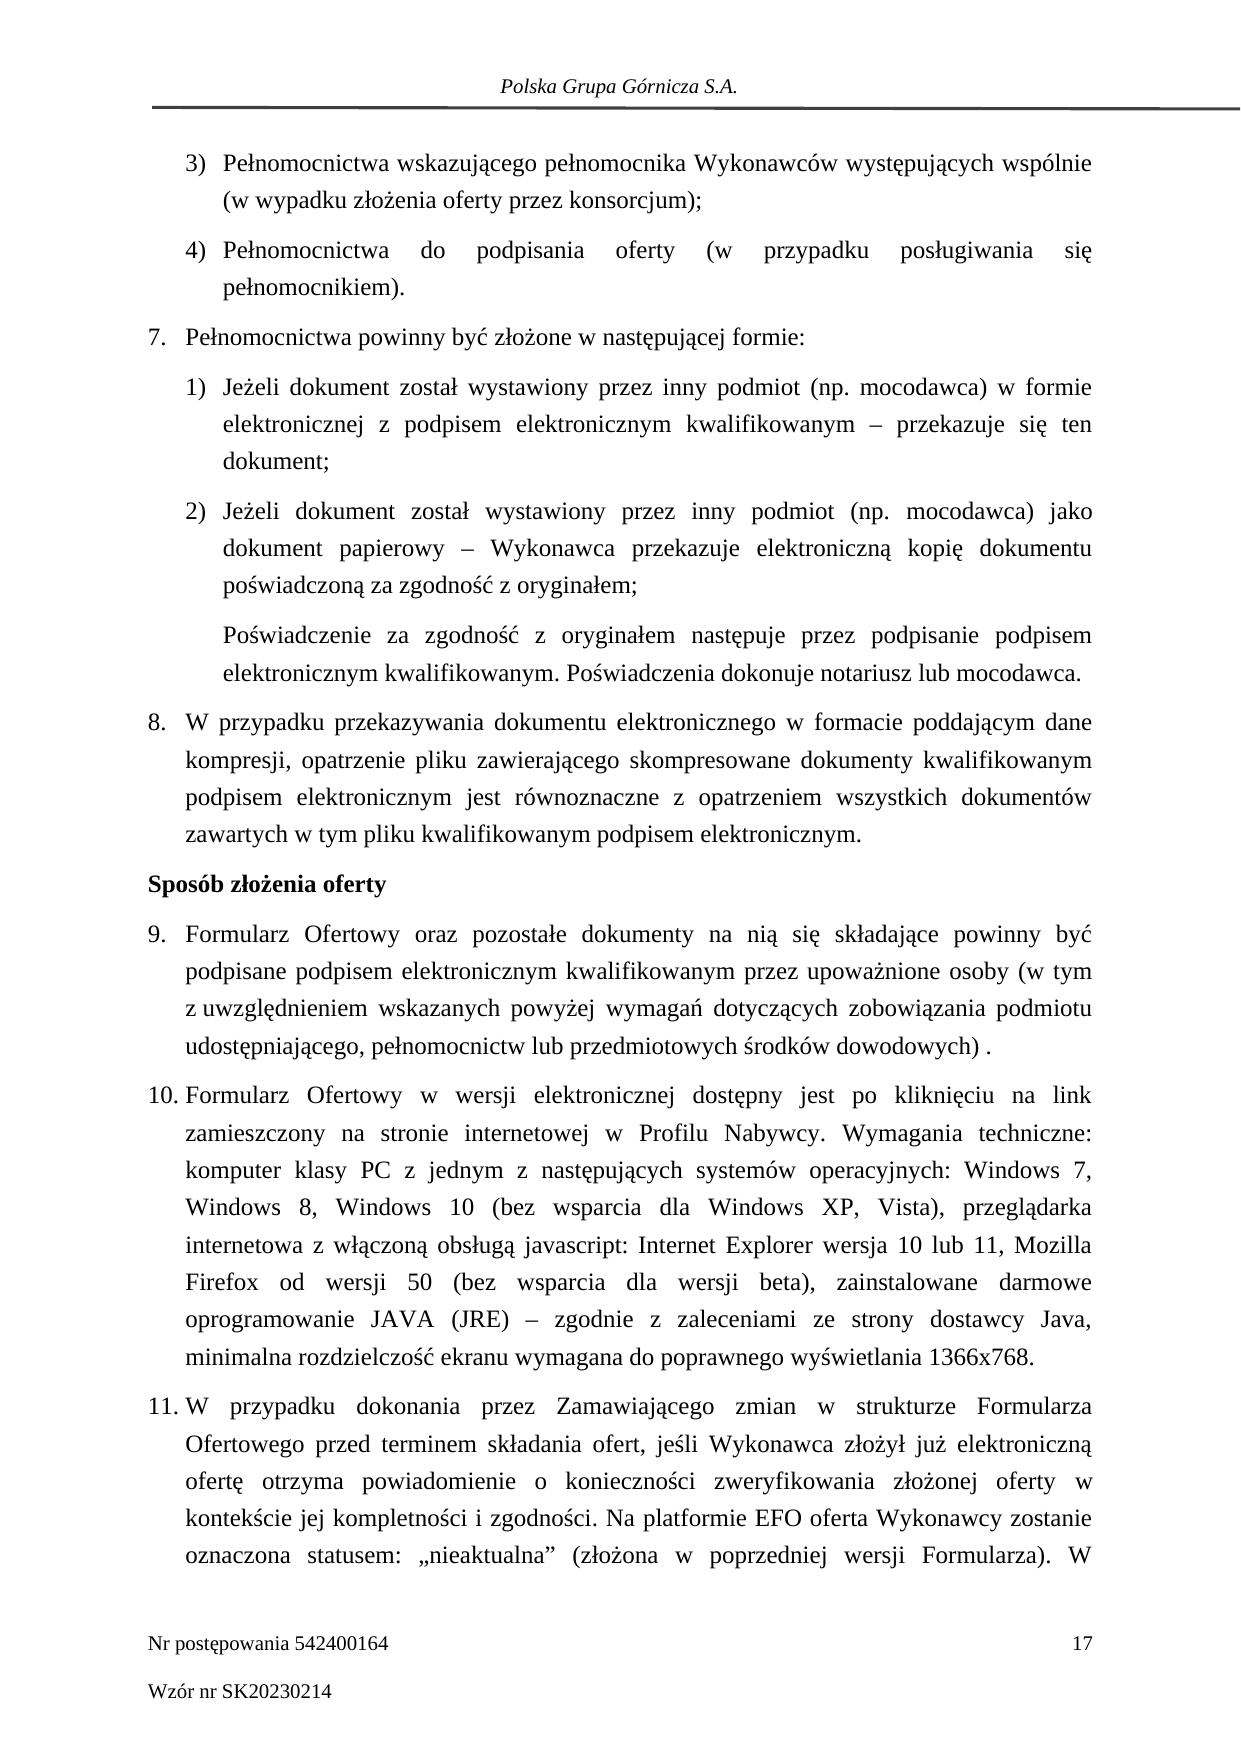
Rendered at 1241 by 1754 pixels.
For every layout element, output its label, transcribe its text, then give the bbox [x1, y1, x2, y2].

list Jeżeli dokument został wystawiony przez inny podmiot (np. mocodawca) w formie elektronicznej z podpisem elektronicznym kwalifikowanym – przekazuje się ten dokument; [185, 372, 1093, 475]
text Sposób złożenia oferty [148, 869, 1093, 898]
list W przypadku przekazywania dokumentu elektronicznego w formacie poddającym dane kompresji, opatrzenie pliku zawierającego skompresowane dokumenty kwalifikowanym podpisem elektronicznym jest równoznaczne z opatrzeniem wszystkich dokumentów zawartych w tym pliku kwalifikowanym podpisem elektronicznym. [148, 707, 1093, 848]
list Pełnomocnictwa powinny być złożone w następującej formie: [148, 322, 1093, 351]
list Pełnomocnictwa wskazującego pełnomocnika Wykonawców występujących wspólnie (w wypadku złożenia oferty przez konsorcjum); [185, 148, 1093, 214]
list Poświadczenie za zgodność z oryginałem następuje przez podpisanie podpisem elektronicznym kwalifikowanym. Poświadczenia dokonuje notariusz lub mocodawca. [223, 620, 1093, 686]
list Pełnomocnictwa do podpisania oferty (w przypadku posługiwania się pełnomocnikiem). [185, 235, 1093, 301]
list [148, 1391, 1093, 1569]
list Formularz Ofertowy w wersji elektronicznej dostępny jest po kliknięciu na link zamieszczony na stronie internetowej w Profilu Nabywcy. Wymagania techniczne: komputer klasy PC z jednym z następujących systemów operacyjnych: Windows 7, Windows 8, Windows 10 (bez wsparcia dla Windows XP, Vista), przeglądarka internetowa z włączoną obsługą javascript: Internet Explorer wersja 10 lub 11, Mozilla Firefox od wersji 50 (bez wsparcia dla wersji beta), zainstalowane darmowe oprogramowanie JAVA (JRE) – zgodnie z zaleceniami ze strony dostawcy Java, minimalna rozdzielczość ekranu wymagana do poprawnego wyświetlania 1366x768. [148, 1081, 1093, 1370]
list Formularz Ofertowy oraz pozostałe dokumenty na nią się składające powinny być podpisane podpisem elektronicznym kwalifikowanym przez upoważnione osoby (w tym z uwzględnieniem wskazanych powyżej wymagań dotyczących zobowiązania podmiotu udostępniającego, pełnomocnictw lub przedmiotowych środków dowodowych) . [148, 919, 1093, 1059]
list Jeżeli dokument został wystawiony przez inny podmiot (np. mocodawca) jako dokument papierowy – Wykonawca przekazuje elektroniczną kopię dokumentu poświadczoną za zgodność z oryginałem; [185, 496, 1093, 599]
